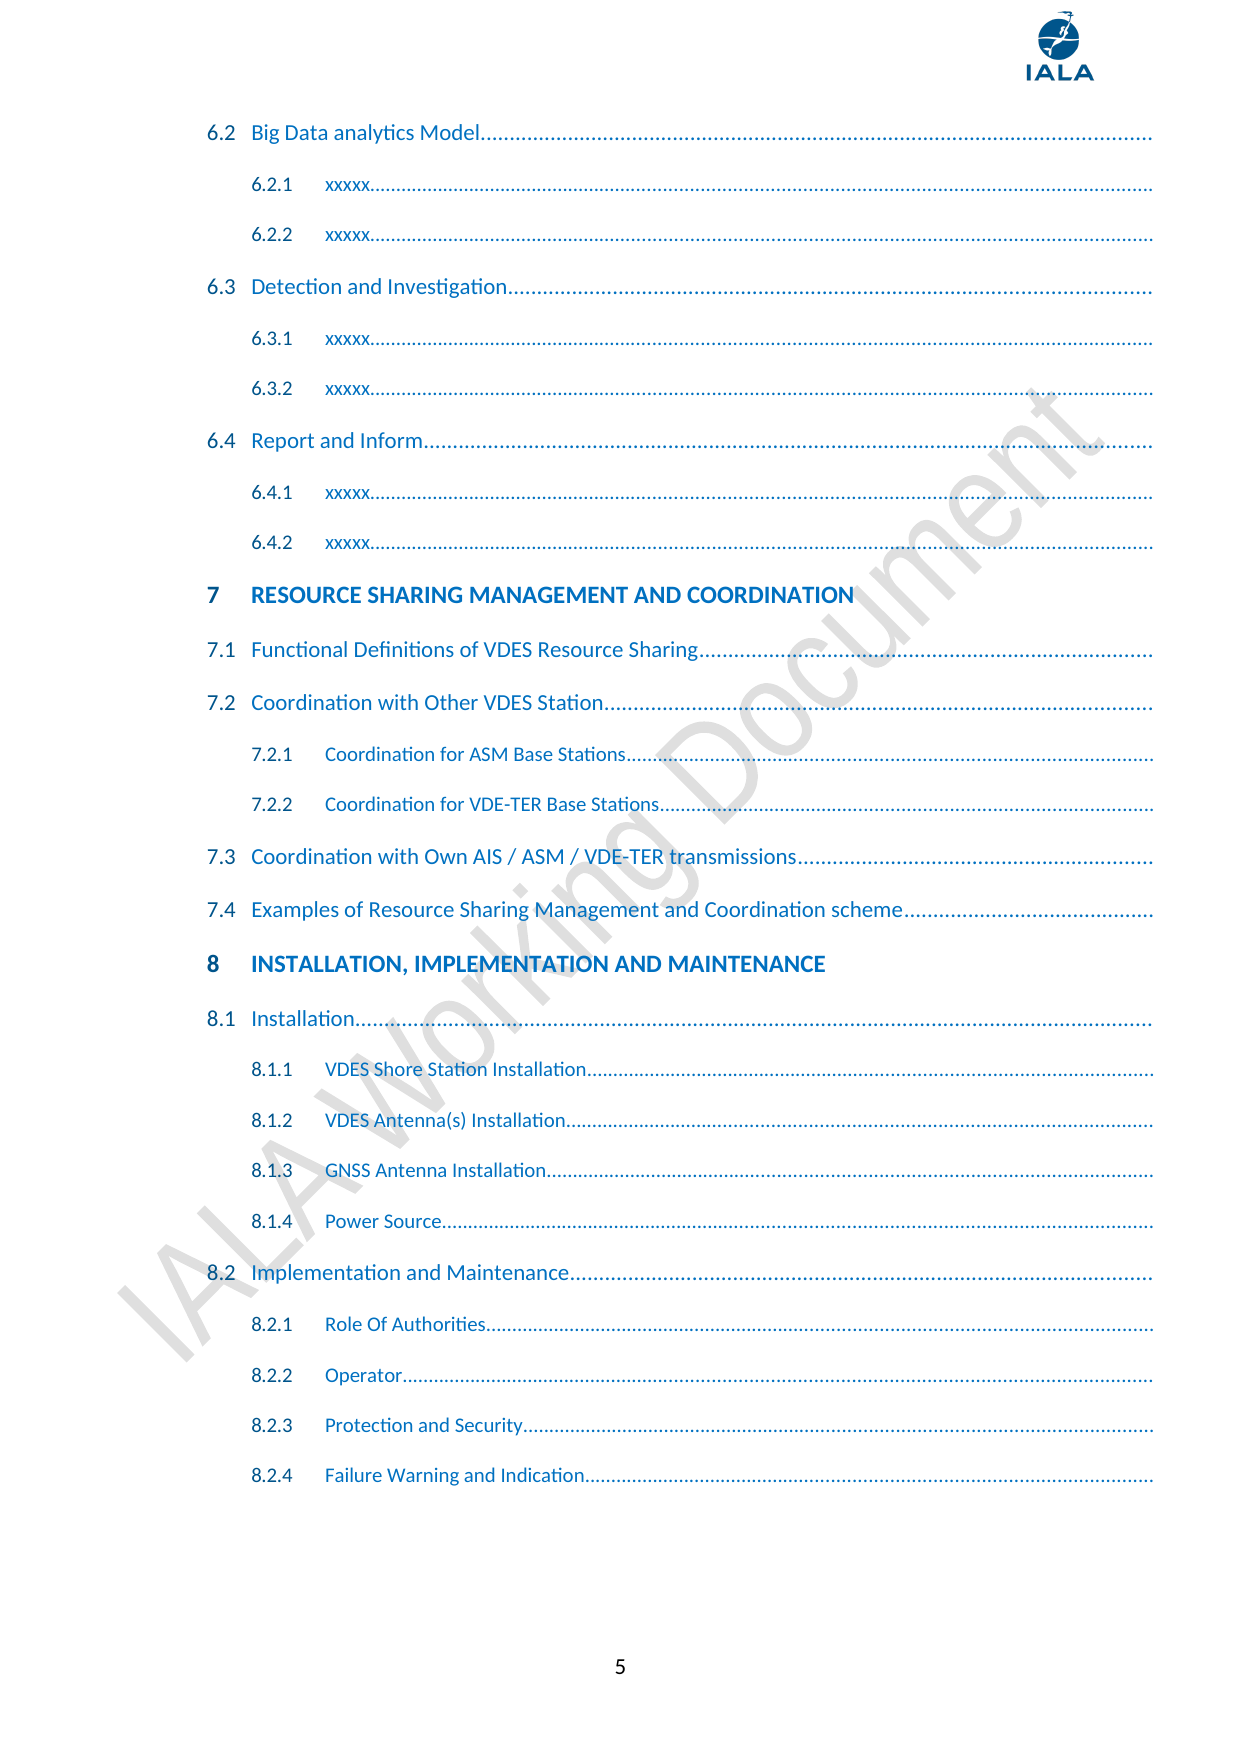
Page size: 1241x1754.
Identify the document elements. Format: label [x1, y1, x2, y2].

picture [1011, 3, 1106, 96]
